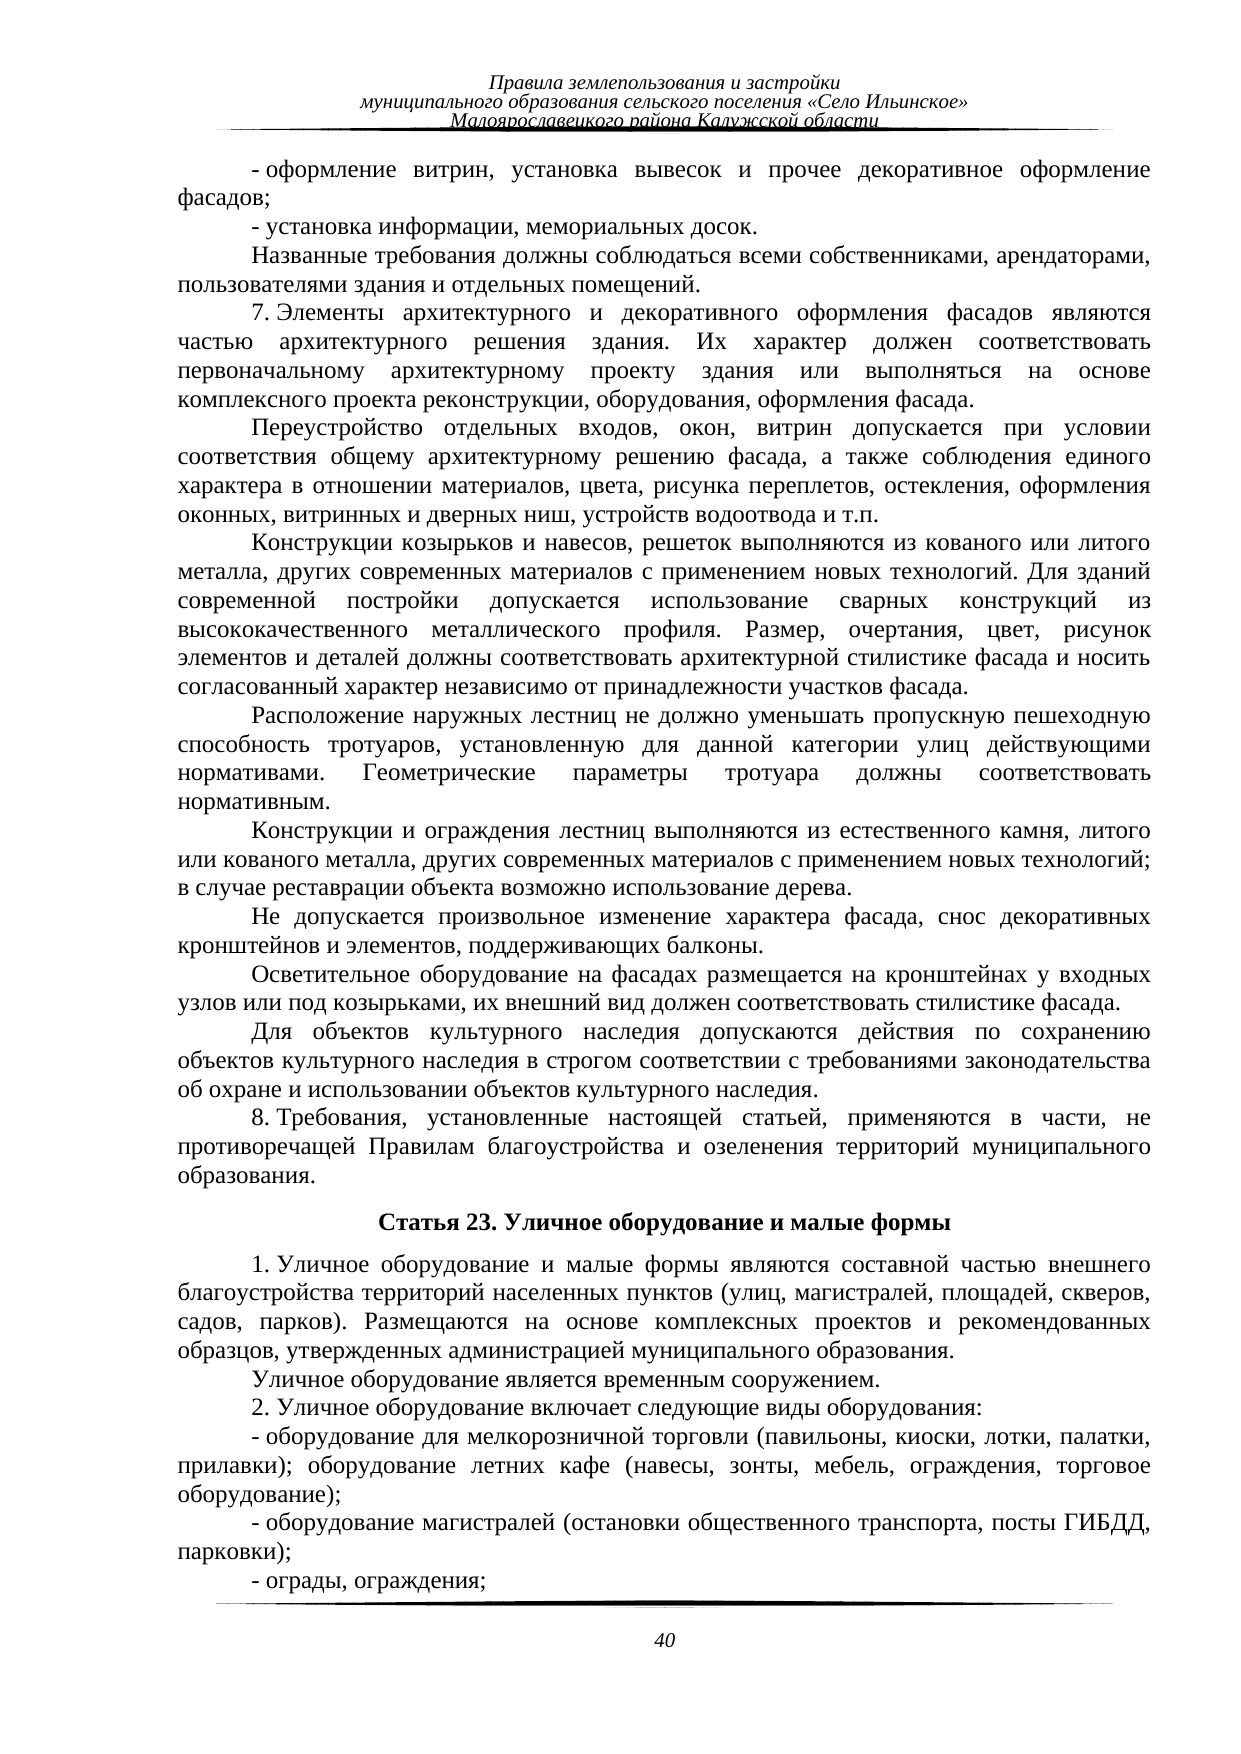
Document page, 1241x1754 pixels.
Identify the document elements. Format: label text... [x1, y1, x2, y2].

text 7. Элементы архитектурного и декоративного оформления фасадов являются частью архитектурного решения здания. Их характер должен соответствовать первоначальному архитектурному проекту здания или выполняться на основе комплексного проекта реконструкции, оборудования, оформления фасада. [177, 297, 1152, 412]
text - установка информации, мемориальных досок. [177, 211, 1152, 240]
text 1. Уличное оборудование и малые формы являются составной частью внешнего благоустройства территорий населенных пунктов (улиц, магистралей, площадей, скверов, садов, парков). Размещаются на основе комплексных проектов и рекомендованных образцов, утвержденных администрацией муниципального образования. [177, 1249, 1152, 1364]
text Осветительное оборудование на фасадах размещается на кронштейнах у входных узлов или под козырьками, их внешний вид должен соответствовать стилистике фасада. [177, 959, 1152, 1016]
text - оформление витрин, установка вывесок и прочее декоративное оформление фасадов; [177, 154, 1152, 211]
text - ограды, ограждения; [177, 1565, 1152, 1594]
text 2. Уличное оборудование включает следующие виды оборудования: [177, 1392, 1152, 1421]
text Конструкции козырьков и навесов, решеток выполняются из кованого или литого металла, других современных материалов с применением новых технологий. Для зданий современной постройки допускается использование сварных конструкций из высококачественного металлического профиля. Размер, очертания, цвет, рисунок элементов и деталей должны соответствовать архитектурной стилистике фасада и носить согласованный характер независимо от принадлежности участков фасада. [177, 527, 1152, 700]
text Расположение наружных лестниц не должно уменьшать пропускную пешеходную способность тротуаров, установленную для данной категории улиц действующими нормативами. Геометрические параметры тротуара должны соответствовать нормативным. [177, 700, 1152, 815]
text Для объектов культурного наследия допускаются действия по сохранению объектов культурного наследия в строгом соответствии с требованиями законодательства об охране и использовании объектов культурного наследия. [177, 1016, 1152, 1102]
text Названные требования должны соблюдаться всеми собственниками, арендаторами, пользователями здания и отдельных помещений. [177, 240, 1152, 297]
text 8. Требования, установленные настоящей статьей, применяются в части, не противоречащей Правилам благоустройства и озеленения территорий муниципального образования. [177, 1102, 1152, 1189]
text Переустройство отдельных входов, окон, витрин допускается при условии соответствия общему архитектурному решению фасада, а также соблюдения единого характера в отношении материалов, цвета, рисунка переплетов, остекления, оформления оконных, витринных и дверных ниш, устройств водоотвода и т.п. [177, 412, 1152, 527]
text Уличное оборудование является временным сооружением. [177, 1364, 1152, 1392]
picture [215, 1600, 1113, 1608]
text - оборудование для мелкорозничной торговли (павильоны, киоски, лотки, палатки, прилавки); оборудование летних кафе (навесы, зонты, мебель, ограждения, торговое оборудование); [177, 1421, 1152, 1507]
text - оборудование магистралей (остановки общественного транспорта, посты ГИБДД, парковки); [177, 1507, 1152, 1565]
text Конструкции и ограждения лестниц выполняются из естественного камня, литого или кованого металла, других современных материалов с применением новых технологий; в случае реставрации объекта возможно использование дерева. [177, 815, 1152, 901]
text Не допускается произвольное изменение характера фасада, снос декоративных кронштейнов и элементов, поддерживающих балконы. [177, 901, 1152, 959]
subtitle Статья 23. Уличное оборудование и малые формы [177, 1207, 1152, 1236]
picture [215, 125, 1113, 134]
